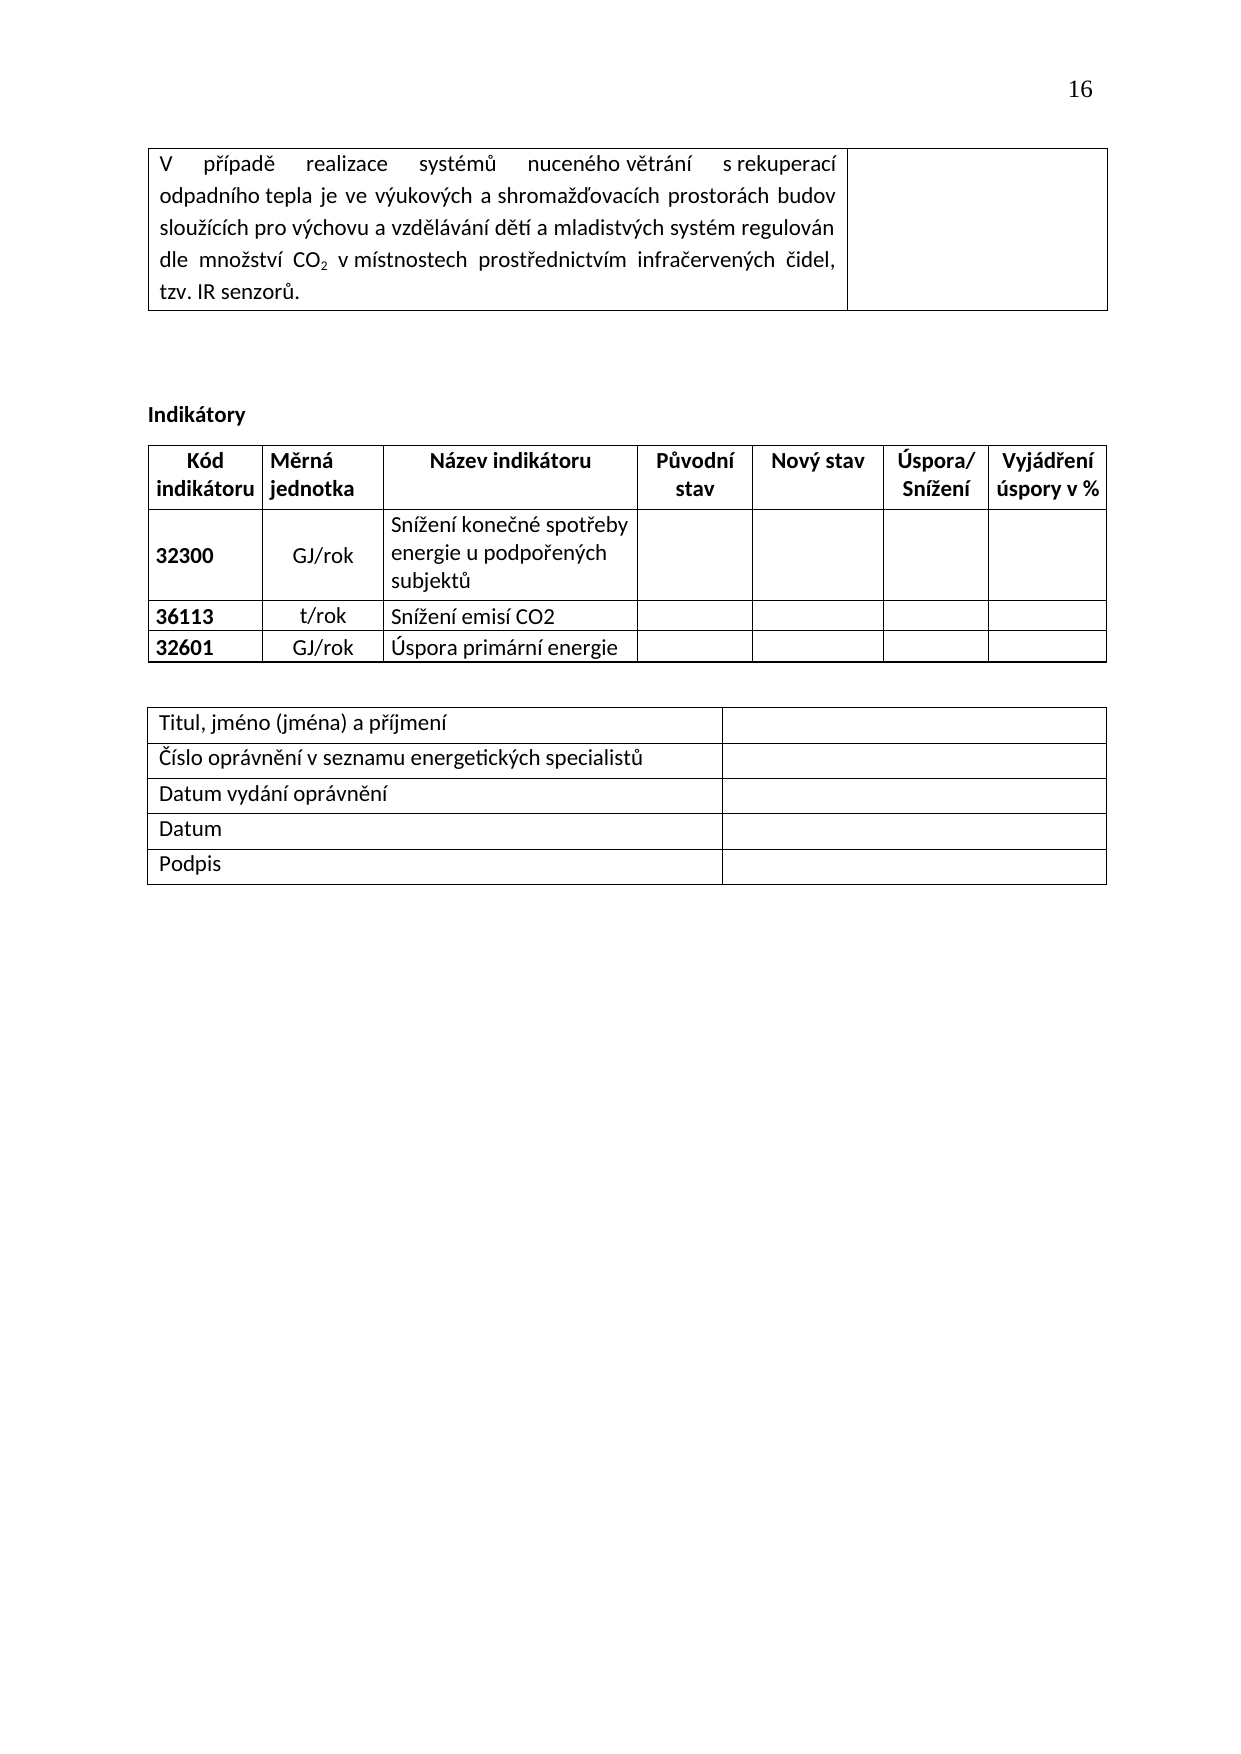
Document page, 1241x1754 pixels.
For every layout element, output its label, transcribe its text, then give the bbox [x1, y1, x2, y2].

table_cell [848, 149, 1107, 310]
table_cell GJ/rok [263, 510, 383, 600]
table_cell [753, 510, 883, 600]
table_cell [753, 601, 883, 630]
table_cell [638, 601, 752, 630]
table_cell [884, 601, 988, 630]
table_cell [884, 631, 988, 661]
table_cell 36113 [149, 601, 262, 630]
table_cell [723, 850, 1106, 884]
table_cell [884, 510, 988, 600]
table_cell 32300 [149, 510, 262, 600]
table_cell [638, 510, 752, 600]
table_cell [638, 631, 752, 661]
table_cell Podpis [148, 850, 722, 884]
table_cell GJ/rok [263, 631, 383, 661]
table_cell [989, 510, 1106, 600]
table_cell [989, 631, 1106, 661]
table_cell [723, 744, 1106, 778]
table_cell t/rok [263, 601, 383, 630]
table_cell Číslo oprávnění v seznamu energetických specialistů [148, 744, 722, 778]
table_header Měrná jednotka [263, 446, 383, 509]
table_cell Úspora primární energie [384, 631, 637, 661]
table_cell [989, 601, 1106, 630]
table_header Úspora/ Snížení [884, 446, 988, 509]
table_header Původní stav [638, 446, 752, 509]
table_cell Snížení konečné spotřeby energie u podpořených subjektů [384, 510, 637, 600]
table_header [723, 708, 1106, 742]
table_cell Datum [148, 814, 722, 848]
table_cell V případě realizace systémů nuceného větrání s rekuperací odpadního tepla je ve výukových a shromažďovacích prostorách budov sloužících pro výchovu a vzdělávání dětí a mladistvých systém regulován dle množství CO2 v místnostech prostřednictvím infračervených čidel, tzv. IR senzorů. [149, 149, 847, 310]
table_header Nový stav [753, 446, 883, 509]
table_cell 32601 [149, 631, 262, 661]
table_cell Snížení emisí CO2 [384, 601, 637, 630]
table_header Název indikátoru [384, 446, 637, 509]
table_header Vyjádření úspory v % [989, 446, 1106, 509]
table_cell [723, 779, 1106, 813]
text Indikátory [148, 400, 1093, 428]
table_header Kód indikátoru [149, 446, 262, 509]
table_cell [723, 814, 1106, 848]
table_header Titul, jméno (jména) a příjmení [148, 708, 722, 742]
table_cell Datum vydání oprávnění [148, 779, 722, 813]
table_cell [753, 631, 883, 661]
